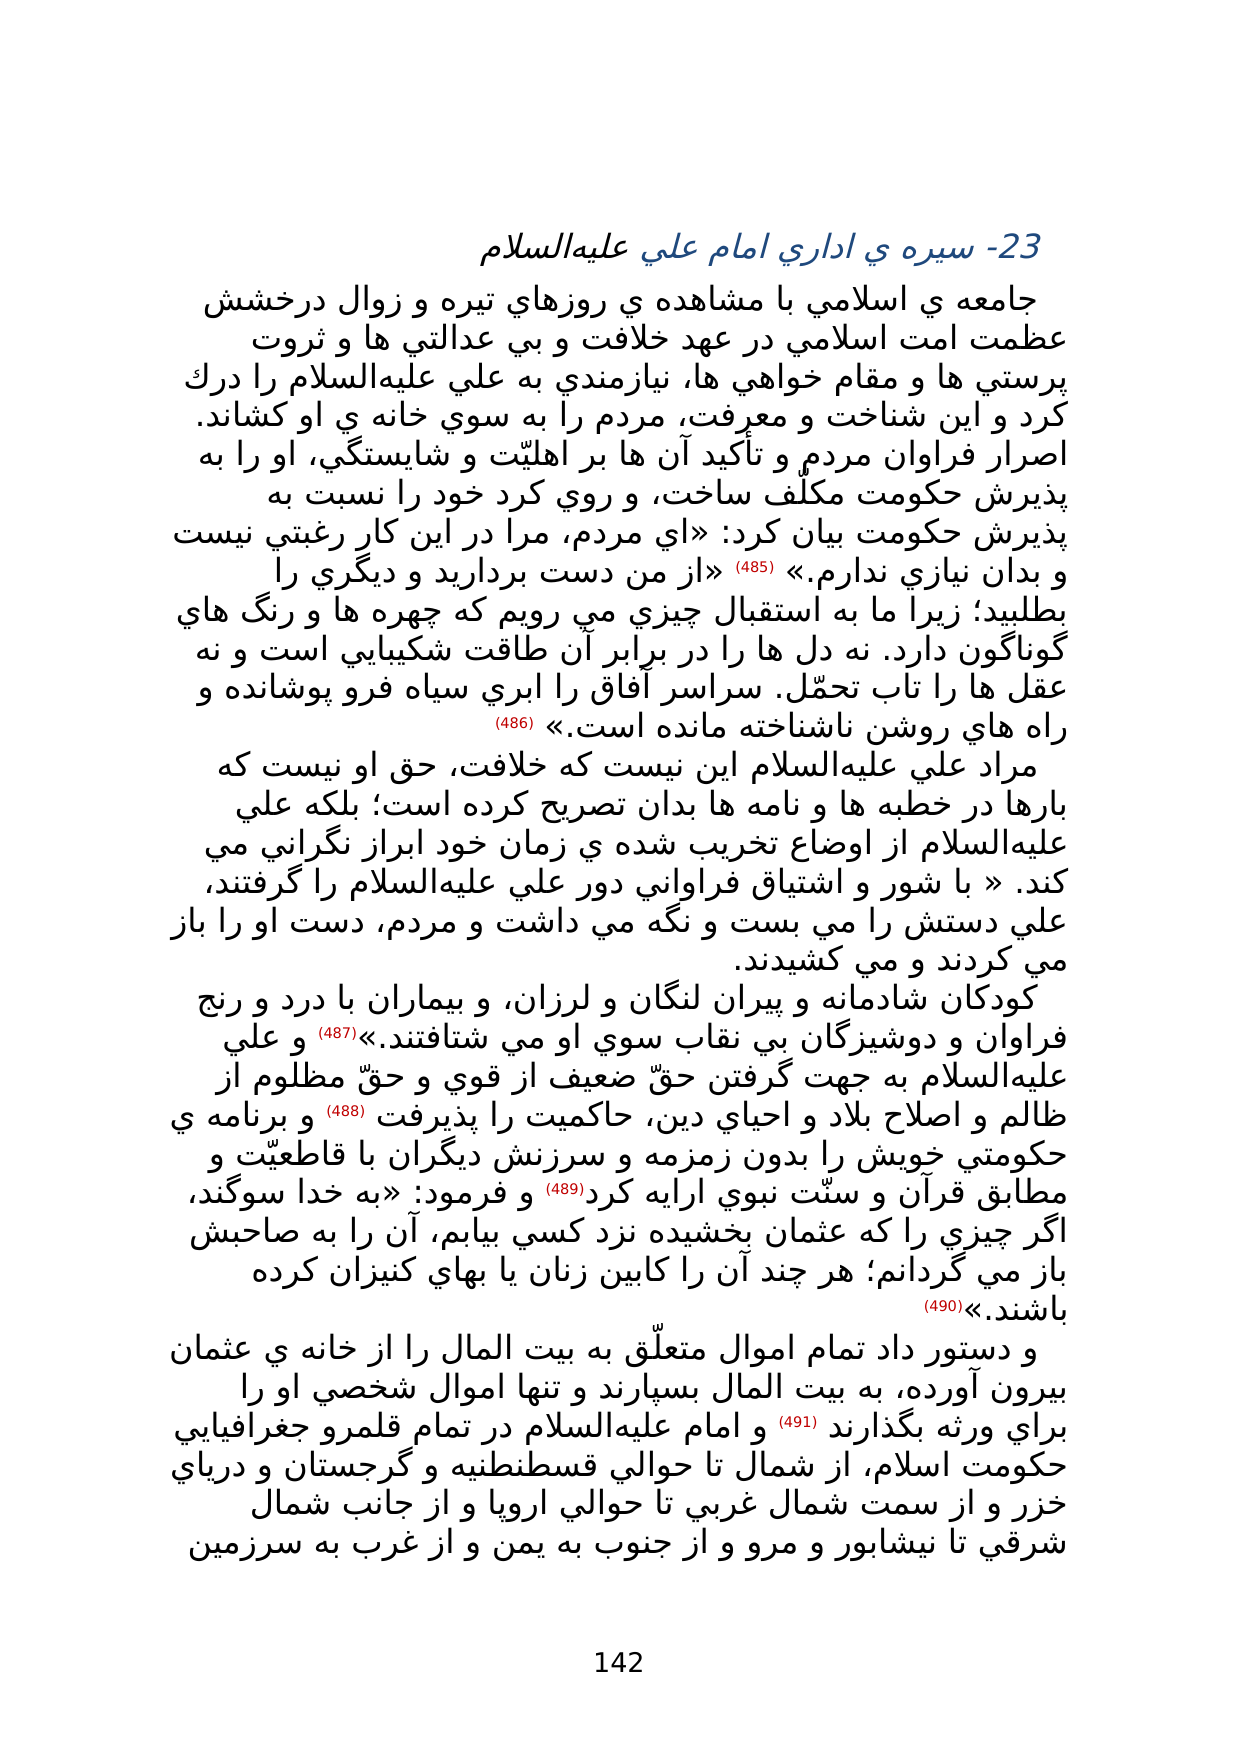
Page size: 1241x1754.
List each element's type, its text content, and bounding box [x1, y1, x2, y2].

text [169, 1328, 1069, 1562]
subtitle 23- سيره ي اداري امام علي عليه‌السلام [169, 228, 1069, 267]
text مراد علي عليه‌السلام اين نيست كه خلافت، حق او نيست كه بارها در خطبه ها و نامه ها بدان تصريح كرده است؛ بلكه علي عليه‌السلام از اوضاع تخريب شده ي زمان خود ابراز نگراني مي كند. « با شور و اشتياق فراواني دور علي عليه‌السلام را گرفتند، علي دستش را مي بست و نگه مي داشت و مردم، دست او را باز مي كردند و مي كشيدند. [169, 746, 1069, 979]
text كودكان شادمانه و پيران لنگان و لرزان، و بيماران با درد و رنج فراوان و دوشيزگان بي نقاب سوي او مي شتافتند.»(487) و علي عليه‌السلام به جهت گرفتن حقّ ضعيف از قوي و حقّ مظلوم از ظالم و اصلاح بلاد و احياي دين، حاكميت را پذيرفت (488) و برنامه ي حكومتي خويش را بدون زمزمه و سرزنش ديگران با قاطعيّت و مطابق قرآن و سنّت نبوي ارايه كرد(489) و فرمود: «به خدا سوگند، اگر چيزي را كه عثمان بخشيده نزد كسي بيابم، آن را به صاحبش باز مي گردانم؛ هر چند آن را كابين زنان يا بهاي كنيزان كرده باشند.»(490) [169, 979, 1069, 1328]
text جامعه ي اسلامي با مشاهده ي روزهاي تيره و زوال درخشش عظمت امت اسلامي در عهد خلافت و بي عدالتي ها و ثروت پرستي ها و مقام خواهي ها، نيازمندي به علي عليه‌السلام را درك كرد و اين شناخت و معرفت، مردم را به سوي خانه ي او كشاند. اصرار فراوان مردم و تأكيد آن ها بر اهليّت و شايستگي، او را به پذيرش حكومت مكلّف ساخت، و روي كرد خود را نسبت به پذيرش حكومت بيان كرد: «اي مردم، مرا در اين كار رغبتي نيست و بدان نيازي ندارم.» (485) «از من دست برداريد و ديگري را بطلبيد؛ زيرا ما به استقبال چيزي مي رويم كه چهره ها و رنگ هاي گوناگون دارد. نه دل ها را در برابر آن طاقت شكيبايي است و نه عقل ها را تاب تحمّل. سراسر آفاق را ابري سياه فرو پوشانده و راه هاي روشن ناشناخته مانده است.» (486) [169, 279, 1069, 746]
